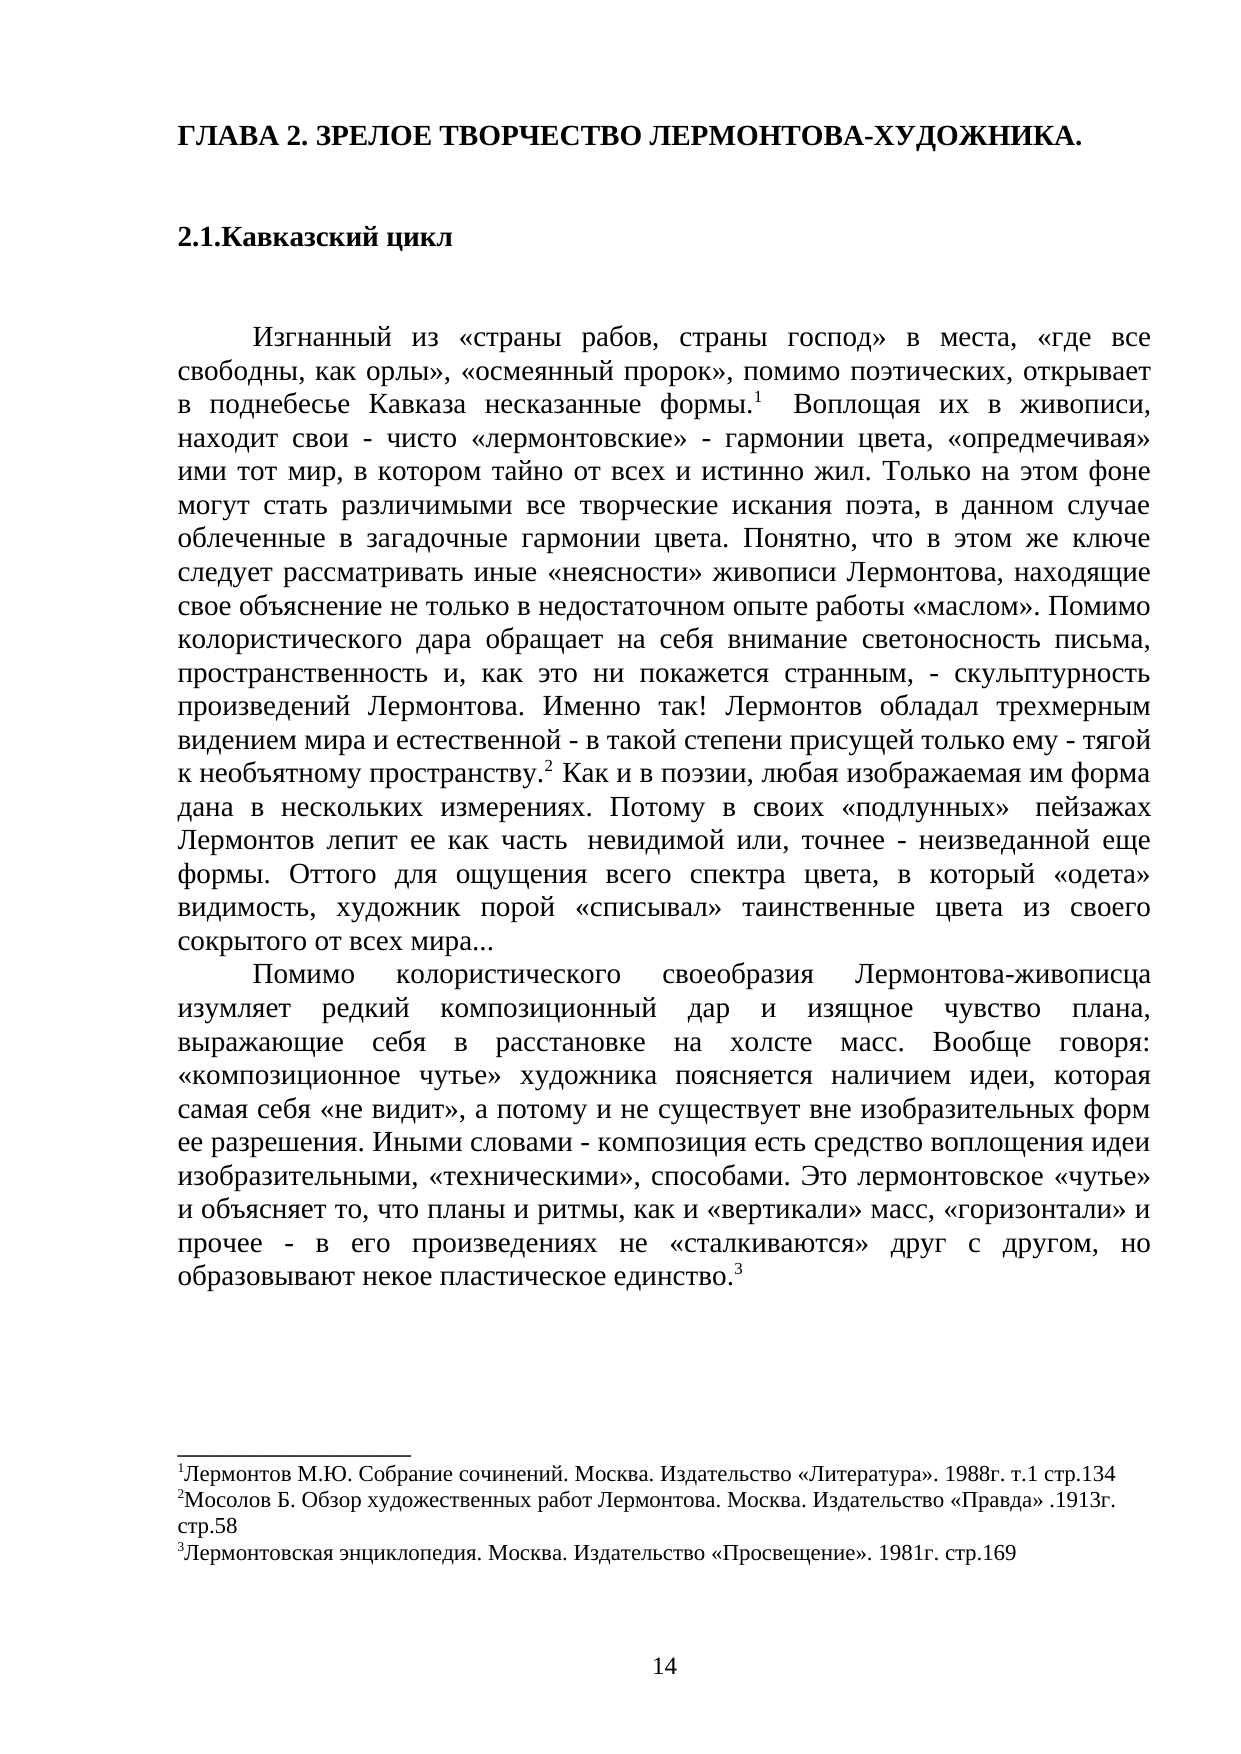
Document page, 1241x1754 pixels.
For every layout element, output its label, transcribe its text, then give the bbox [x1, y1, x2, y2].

text 2.1.Кавказский цикл [177, 219, 1152, 252]
text ________________ [177, 1426, 1152, 1460]
text Изгнанный из «страны рабов, страны господ» в места, «где все свободны, как орлы», «осмеянный пророк», помимо поэтических, открывает в поднебесье Кавказа несказанные формы.1 Воплощая их в живописи, находит свои - чисто «лермонтовские» - гармонии цвета, «опредмечивая» ими тот мир, в котором тайно от всех и истинно жил. Только на этом фоне могут стать различимыми все творческие искания поэта, в данном случае облеченные в загадочные гармонии цвета. Понятно, что в этом же ключе следует рассматривать иные «неясности» живописи Лермонтова, находящие свое объяснение не только в недостаточном опыте работы «маслом». Помимо колористического дара обращает на себя внимание светоносность письма, пространственность и, как это ни покажется странным, - скульптурность произведений Лермонтова. Именно так! Лермонтов обладал трехмерным видением мира и естественной - в такой степени присущей только ему - тягой к необъятному пространству.2 Как и в поэзии, любая изображаемая им форма дана в нескольких измерениях. Потому в своих «подлунных» пейзажах Лермонтов лепит ее как часть невидимой или, точнее - неизведанной еще формы. Оттого для ощущения всего спектра цвета, в который «одета» видимость, художник порой «списывал» таинственные цвета из своего сокрытого от всех мира... [177, 319, 1152, 957]
text 2Мосолов Б. Обзор художественных работ Лермонтова. Москва. Издательство «Правда» .1913г. стр.58 [177, 1486, 1152, 1539]
text 1Лермонтов М.Ю. Собрание сочинений. Москва. Издательство «Литература». 1988г. т.1 стр.134 [177, 1460, 1152, 1486]
text 3Лермонтовская энциклопедия. Москва. Издательство «Просвещение». 1981г. стр.169 [177, 1539, 1152, 1565]
text ГЛАВА 2. ЗРЕЛОЕ ТВОРЧЕСТВО ЛЕРМОНТОВА-ХУДОЖНИКА. [177, 118, 1152, 152]
text Помимо колористического своеобразия Лермонтова-живописца изумляет редкий композиционный дар и изящное чувство плана, выражающие себя в расстановке на холсте масс. Вообще говоря: «композиционное чутье» художника поясняется наличием идеи, которая самая себя «не видит», а потому и не существует вне изобразительных форм ее разрешения. Иными словами - композиция есть средство воплощения идеи изобразительными, «техническими», способами. Это лермонтовское «чутье» и объясняет то, что планы и ритмы, как и «вертикали» масс, «горизонтали» и прочее - в его произведениях не «сталкиваются» друг с другом, но образовывают некое пластическое единство.3 [177, 957, 1152, 1292]
